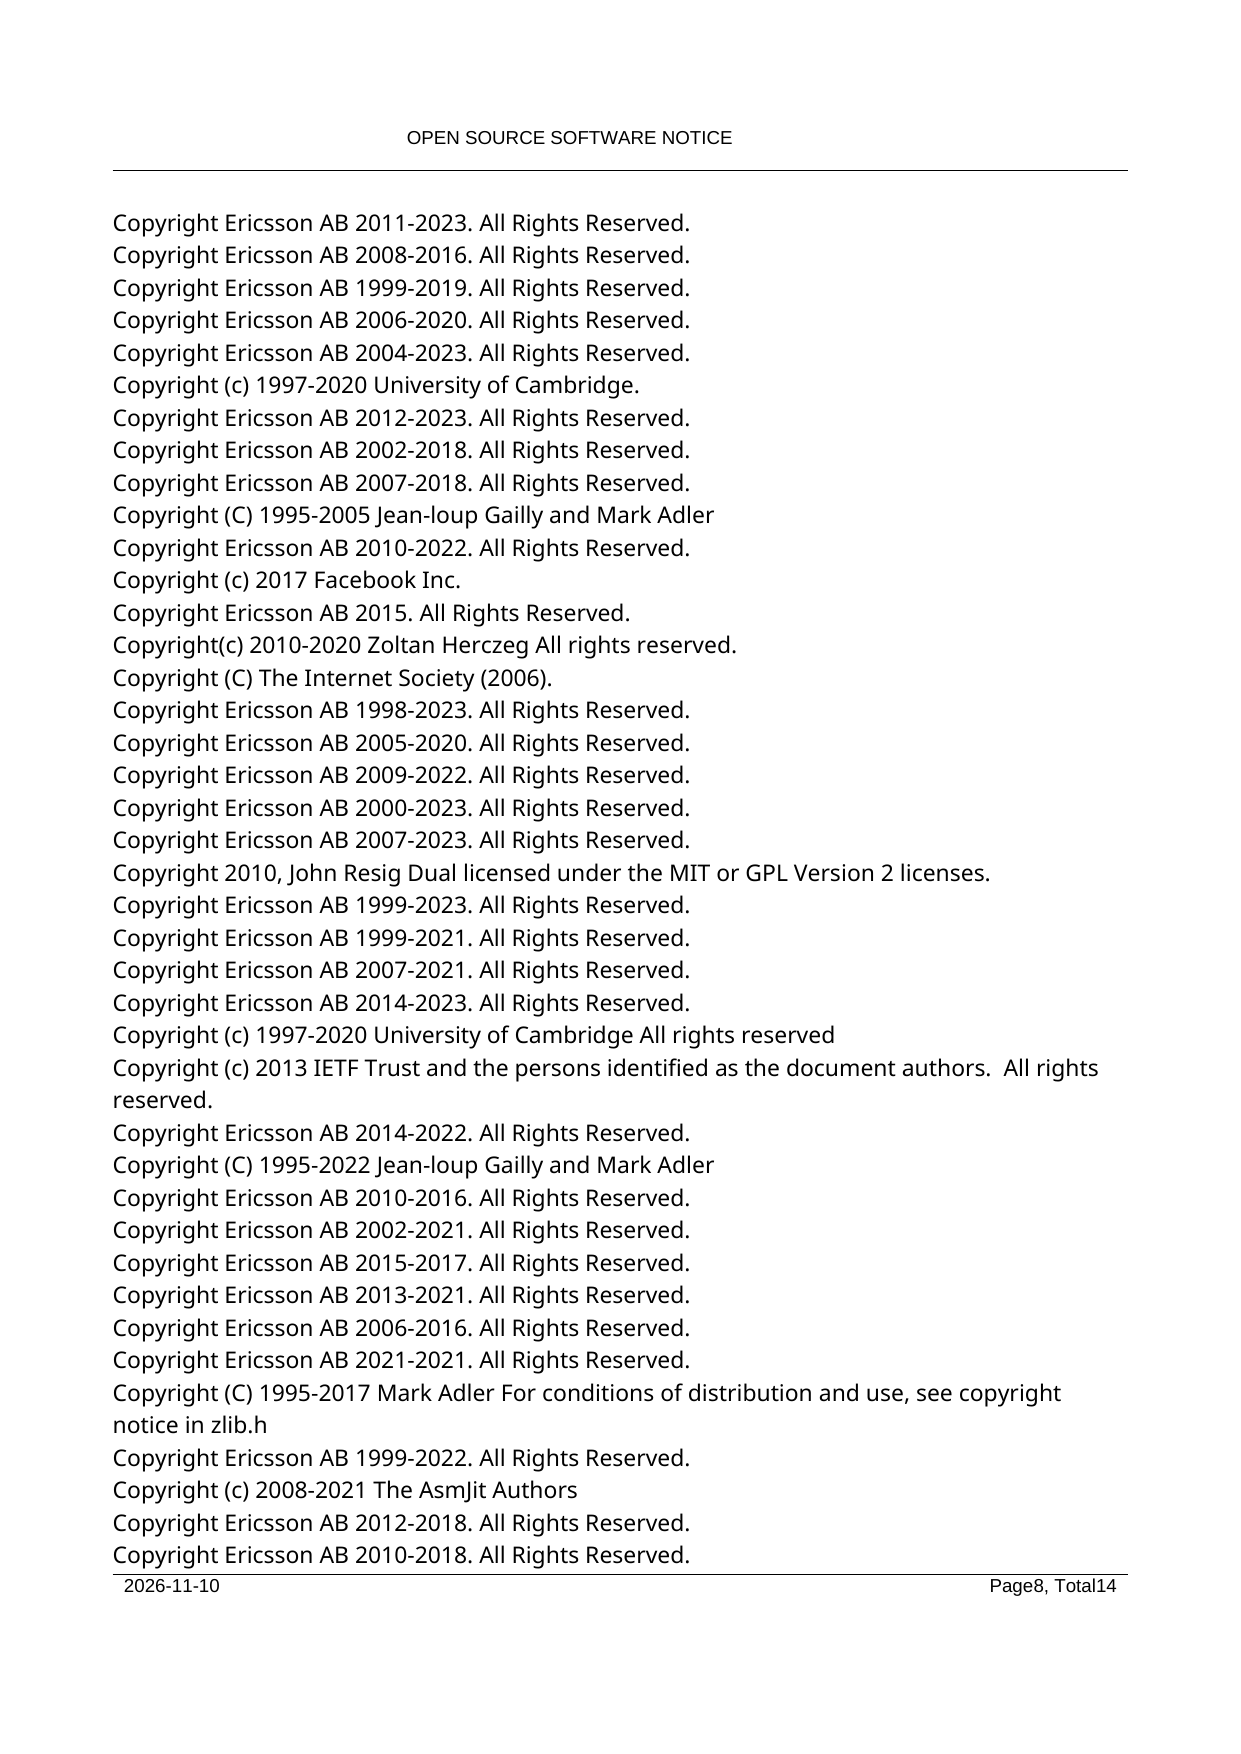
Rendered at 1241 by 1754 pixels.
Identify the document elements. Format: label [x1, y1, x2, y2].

text [112, 206, 1128, 1571]
